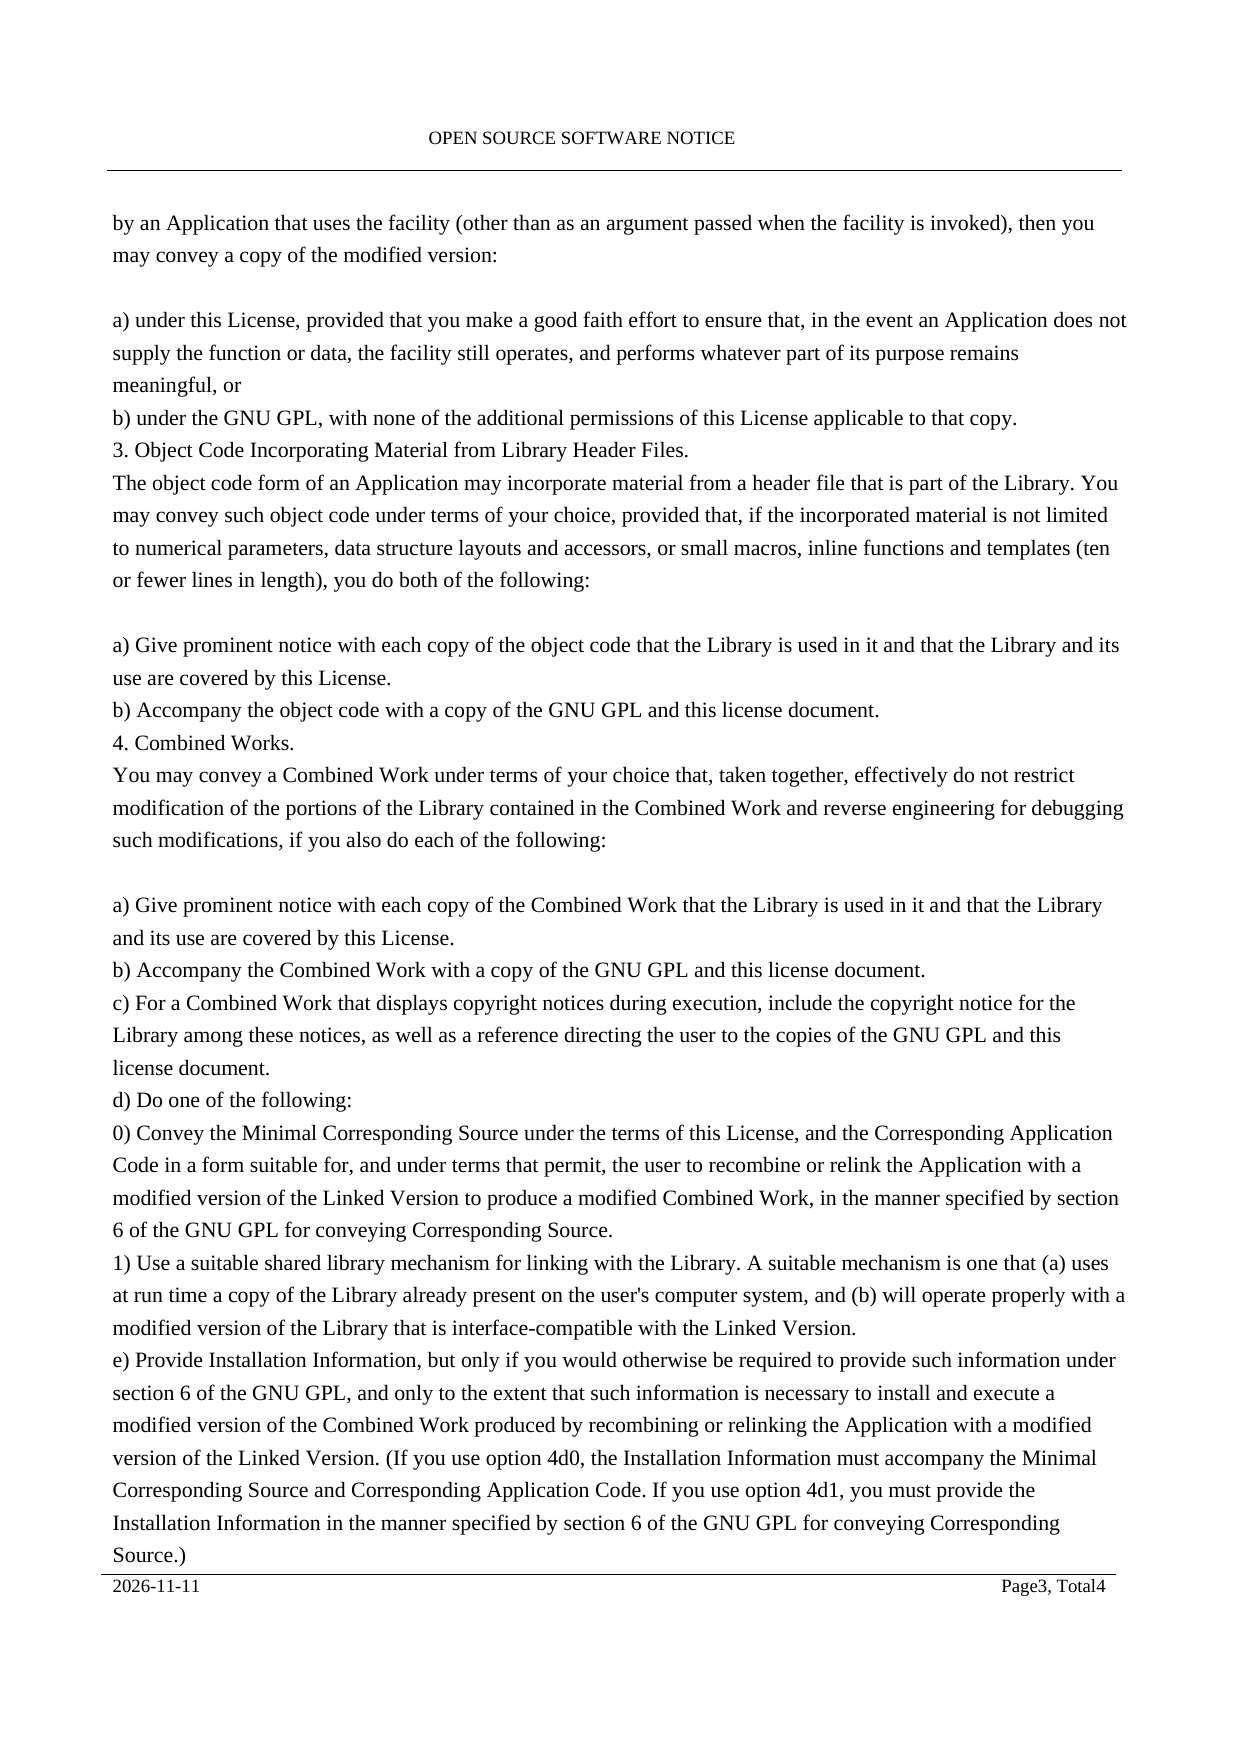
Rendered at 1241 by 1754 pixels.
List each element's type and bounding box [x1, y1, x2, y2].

text [112, 206, 1128, 1571]
